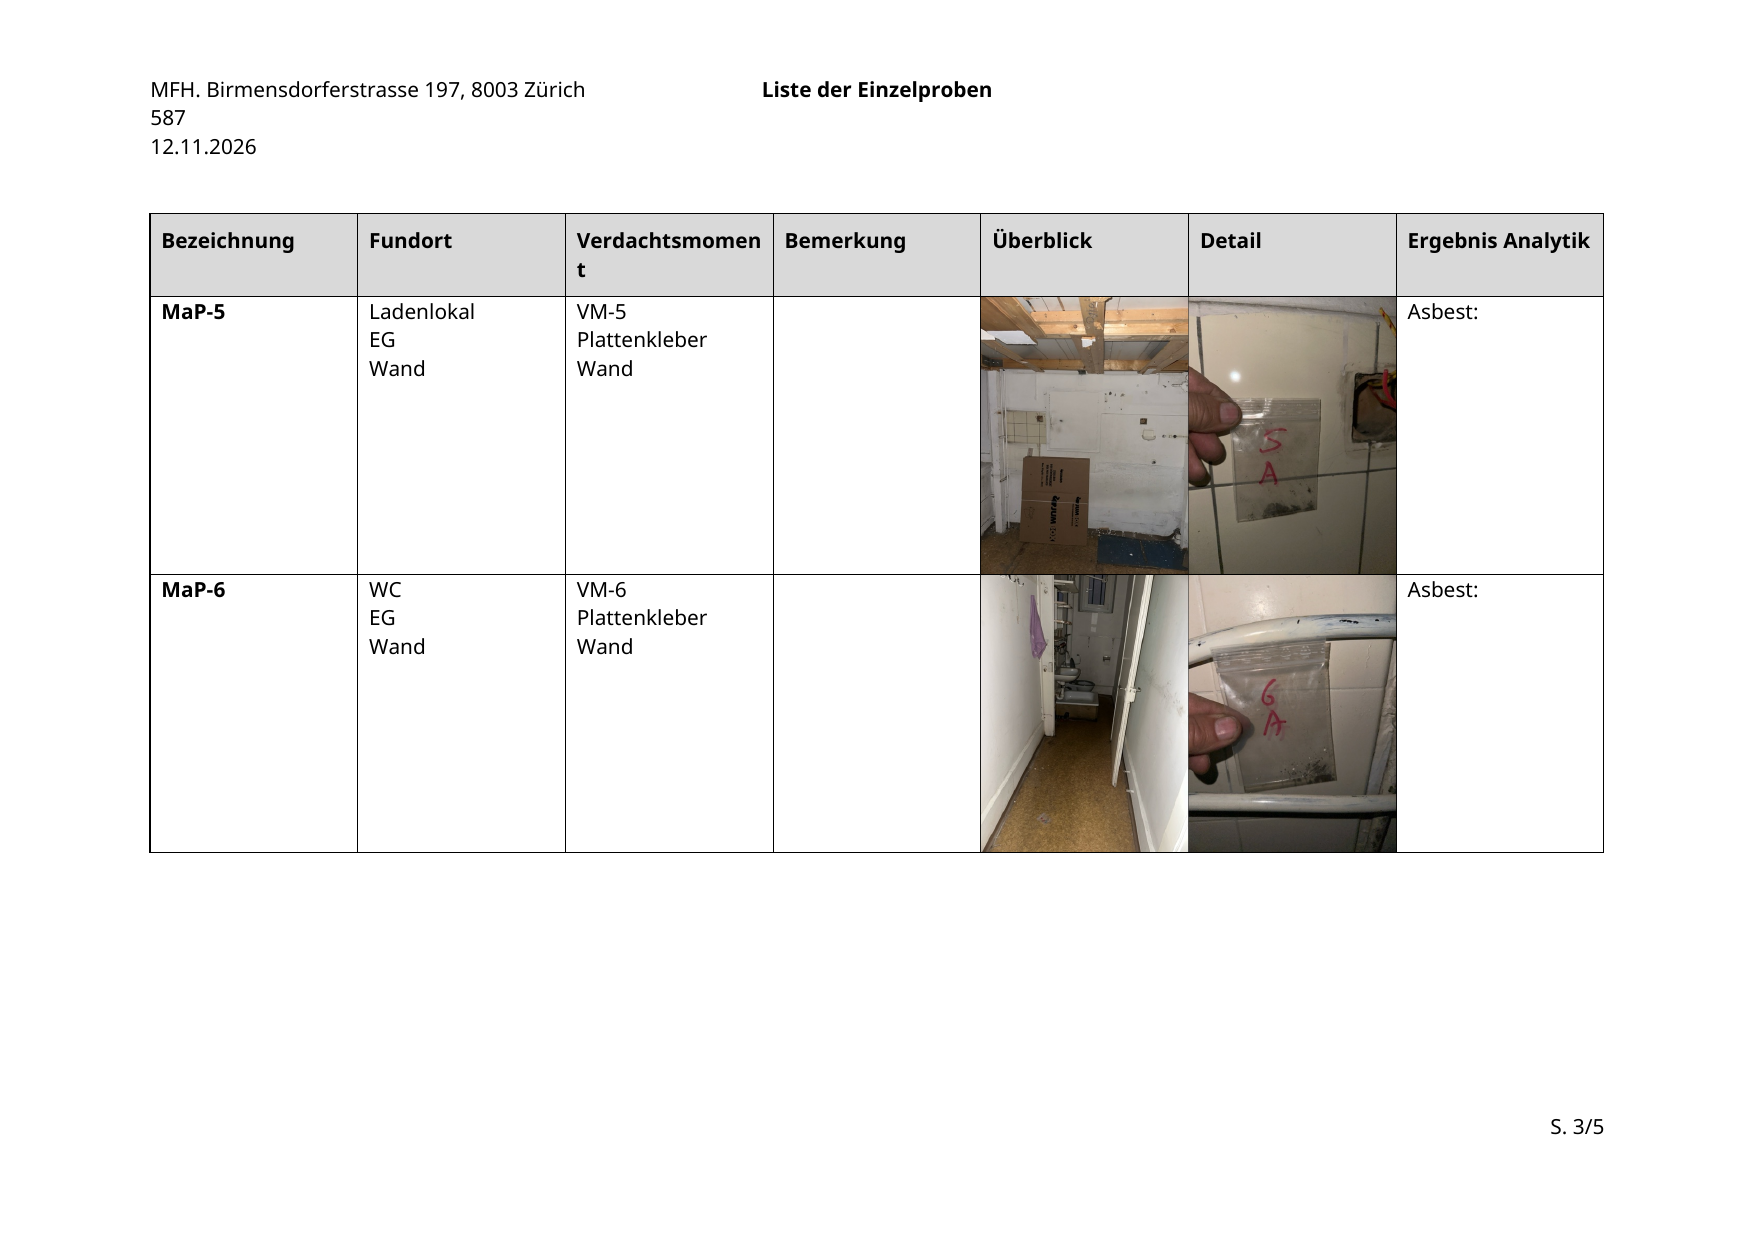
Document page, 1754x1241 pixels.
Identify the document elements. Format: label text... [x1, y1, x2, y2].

table_header Bemerkung [774, 214, 980, 296]
table_header Fundort [358, 214, 565, 296]
table_cell MaP-6 [151, 575, 357, 852]
table_cell MaP-5 [151, 297, 357, 574]
table_cell VM-6 Plattenkleber Wand [566, 575, 773, 852]
table_cell [774, 297, 980, 574]
table_cell [774, 575, 980, 852]
picture [980, 297, 1397, 574]
table_header Ergebnis Analytik [1397, 214, 1603, 296]
table_header Detail [1189, 214, 1396, 296]
table_header Verdachtsmoment [566, 214, 773, 296]
table_cell Ladenlokal EG Wand [358, 297, 565, 574]
picture [980, 575, 1397, 852]
table_header Überblick [981, 214, 1188, 296]
table_cell Asbest: [1397, 575, 1603, 852]
table_cell WC EG Wand [358, 575, 565, 852]
table_cell Asbest: [1397, 297, 1603, 574]
table_header Bezeichnung [151, 214, 357, 296]
table_cell VM-5 Plattenkleber Wand [566, 297, 773, 574]
